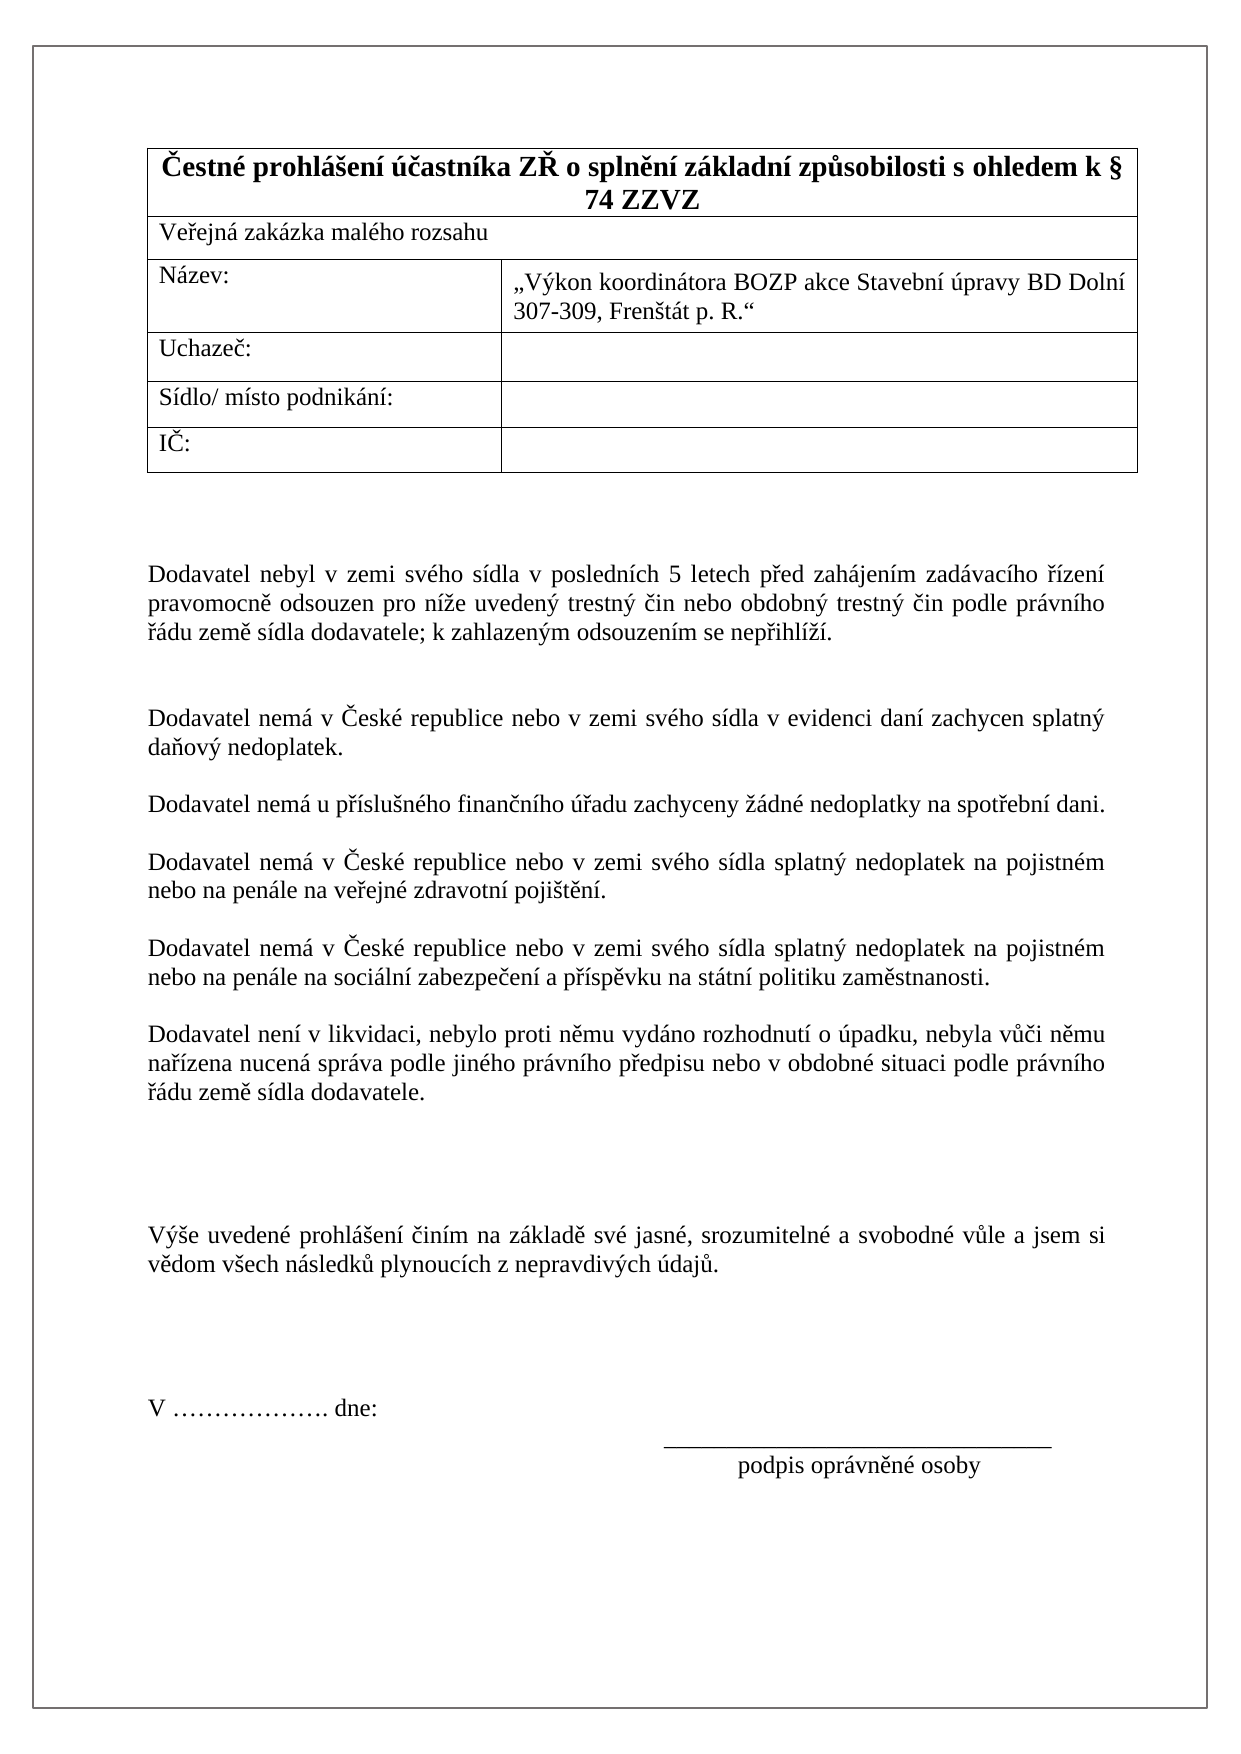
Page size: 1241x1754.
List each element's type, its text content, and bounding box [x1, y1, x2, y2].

table_cell [502, 428, 1137, 472]
table_cell Uchazeč: [148, 333, 501, 381]
table_cell [502, 382, 1137, 427]
table_cell Veřejná zakázka malého rozsahu [148, 217, 1137, 259]
table_cell Sídlo/ místo podnikání: [148, 382, 501, 427]
text Dodavatel nemá v České republice nebo v zemi svého sídla v evidenci daní zachycen splatný daňový nedoplatek. [148, 703, 1106, 760]
text V ………………. dne: [148, 1393, 1106, 1422]
table_cell IČ: [148, 428, 501, 472]
table_cell „Výkon koordinátora BOZP akce Stavební úpravy BD Dolní 307-309, Frenštát p. R.“ [502, 260, 1137, 332]
text Dodavatel nemá v České republice nebo v zemi svého sídla splatný nedoplatek na pojistném nebo na penále na sociální zabezpečení a příspěvku na státní politiku zaměstnanosti. [148, 933, 1106, 990]
text Dodavatel nemá u příslušného finančního úřadu zachyceny žádné nedoplatky na spotřební dani. [148, 789, 1106, 818]
table_cell [502, 333, 1137, 381]
text Dodavatel není v likvidaci, nebylo proti němu vydáno rozhodnutí o úpadku, nebyla vůči němu nařízena nucená správa podle jiného právního předpisu nebo v obdobné situaci podle právního řádu země sídla dodavatele. [148, 1019, 1106, 1105]
text podpis oprávněné osoby [148, 1450, 1106, 1479]
text Dodavatel nebyl v zemi svého sídla v posledních 5 letech před zahájením zadávacího řízení pravomocně odsouzen pro níže uvedený trestný čin nebo obdobný trestný čin podle právního řádu země sídla dodavatele; k zahlazeným odsouzením se nepřihlíží. [148, 559, 1106, 645]
text _______________________________ [148, 1422, 1106, 1450]
table_cell Název: [148, 260, 501, 332]
text Výše uvedené prohlášení činím na základě své jasné, srozumitelné a svobodné vůle a jsem si vědom všech následků plynoucích z nepravdivých údajů. [148, 1220, 1106, 1278]
table_header Čestné prohlášení účastníka ZŘ o splnění základní způsobilosti s ohledem k § 74 ZZVZ [148, 149, 1137, 216]
text Dodavatel nemá v České republice nebo v zemi svého sídla splatný nedoplatek na pojistném nebo na penále na veřejné zdravotní pojištění. [148, 847, 1106, 904]
